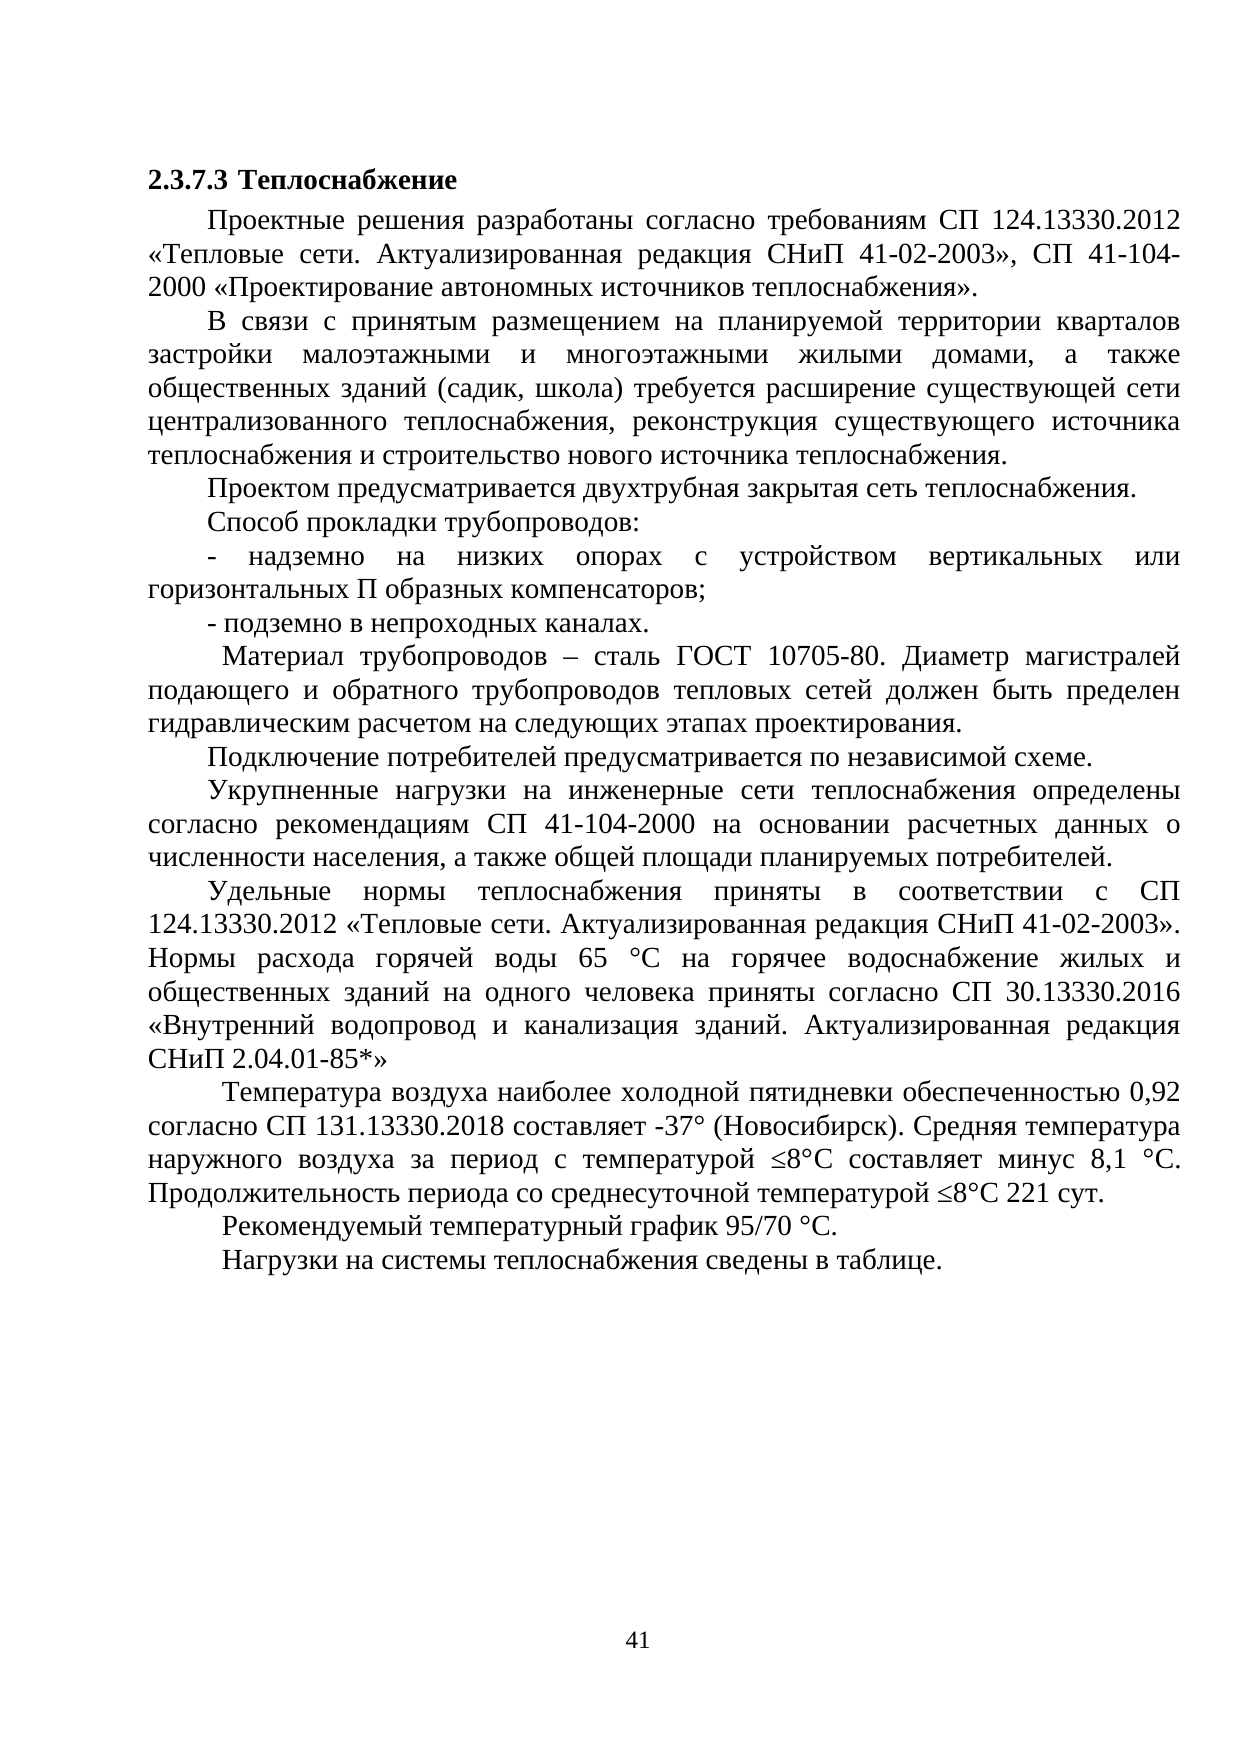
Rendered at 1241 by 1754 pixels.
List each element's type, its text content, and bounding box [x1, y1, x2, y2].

text Нагрузки на системы теплоснабжения сведены в таблице. [148, 1242, 1128, 1276]
text Удельные нормы теплоснабжения приняты в соответствии с СП 124.13330.2012 «Тепловые сети. Актуализированная редакция СНиП 41-02-2003». Нормы расхода горячей воды 65 °С на горячее водоснабжение жилых и общественных зданий на одного человека приняты согласно СП 30.13330.2016 «Внутренний водопровод и канализация зданий. Актуализированная редакция СНиП 2.04.01-85*» [148, 873, 1181, 1074]
text Проектом предусматривается двухтрубная закрытая сеть теплоснабжения. [148, 471, 1181, 504]
text - надземно на низких опорах с устройством вертикальных или горизонтальных П образных компенсаторов; [148, 538, 1181, 605]
text Температура воздуха наиболее холодной пятидневки обеспеченностью 0,92 согласно СП 131.13330.2018 составляет -37° (Новосибирск). Средняя температура наружного воздуха за период с температурой ≤8°C составляет минус 8,1 °C. Продолжительность периода со среднесуточной температурой ≤8°C 221 сут. [148, 1074, 1181, 1208]
text В связи с принятым размещением на планируемой территории кварталов застройки малоэтажными и многоэтажными жилыми домами, а также общественных зданий (садик, школа) требуется расширение существующей сети централизованного теплоснабжения, реконструкция существующего источника теплоснабжения и строительство нового источника теплоснабжения. [148, 303, 1181, 471]
text Проектные решения разработаны согласно требованиям СП 124.13330.2012 «Тепловые сети. Актуализированная редакция СНиП 41-02-2003», СП 41-104-2000 «Проектирование автономных источников теплоснабжения». [148, 202, 1181, 303]
text Способ прокладки трубопроводов: [148, 504, 1181, 538]
text Рекомендуемый температурный график 95/70 °C. [148, 1208, 1128, 1242]
text Подключение потребителей предусматривается по независимой схеме. [148, 739, 1181, 772]
text - подземно в непроходных каналах. [148, 605, 1181, 638]
list Теплоснабжение [148, 162, 1181, 196]
text Укрупненные нагрузки на инженерные сети теплоснабжения определены согласно рекомендациям СП 41-104-2000 на основании расчетных данных о численности населения, а также общей площади планируемых потребителей. [148, 772, 1181, 873]
text Материал трубопроводов – сталь ГОСТ 10705-80. Диаметр магистралей подающего и обратного трубопроводов тепловых сетей должен быть пределен гидравлическим расчетом на следующих этапах проектирования. [148, 638, 1181, 739]
